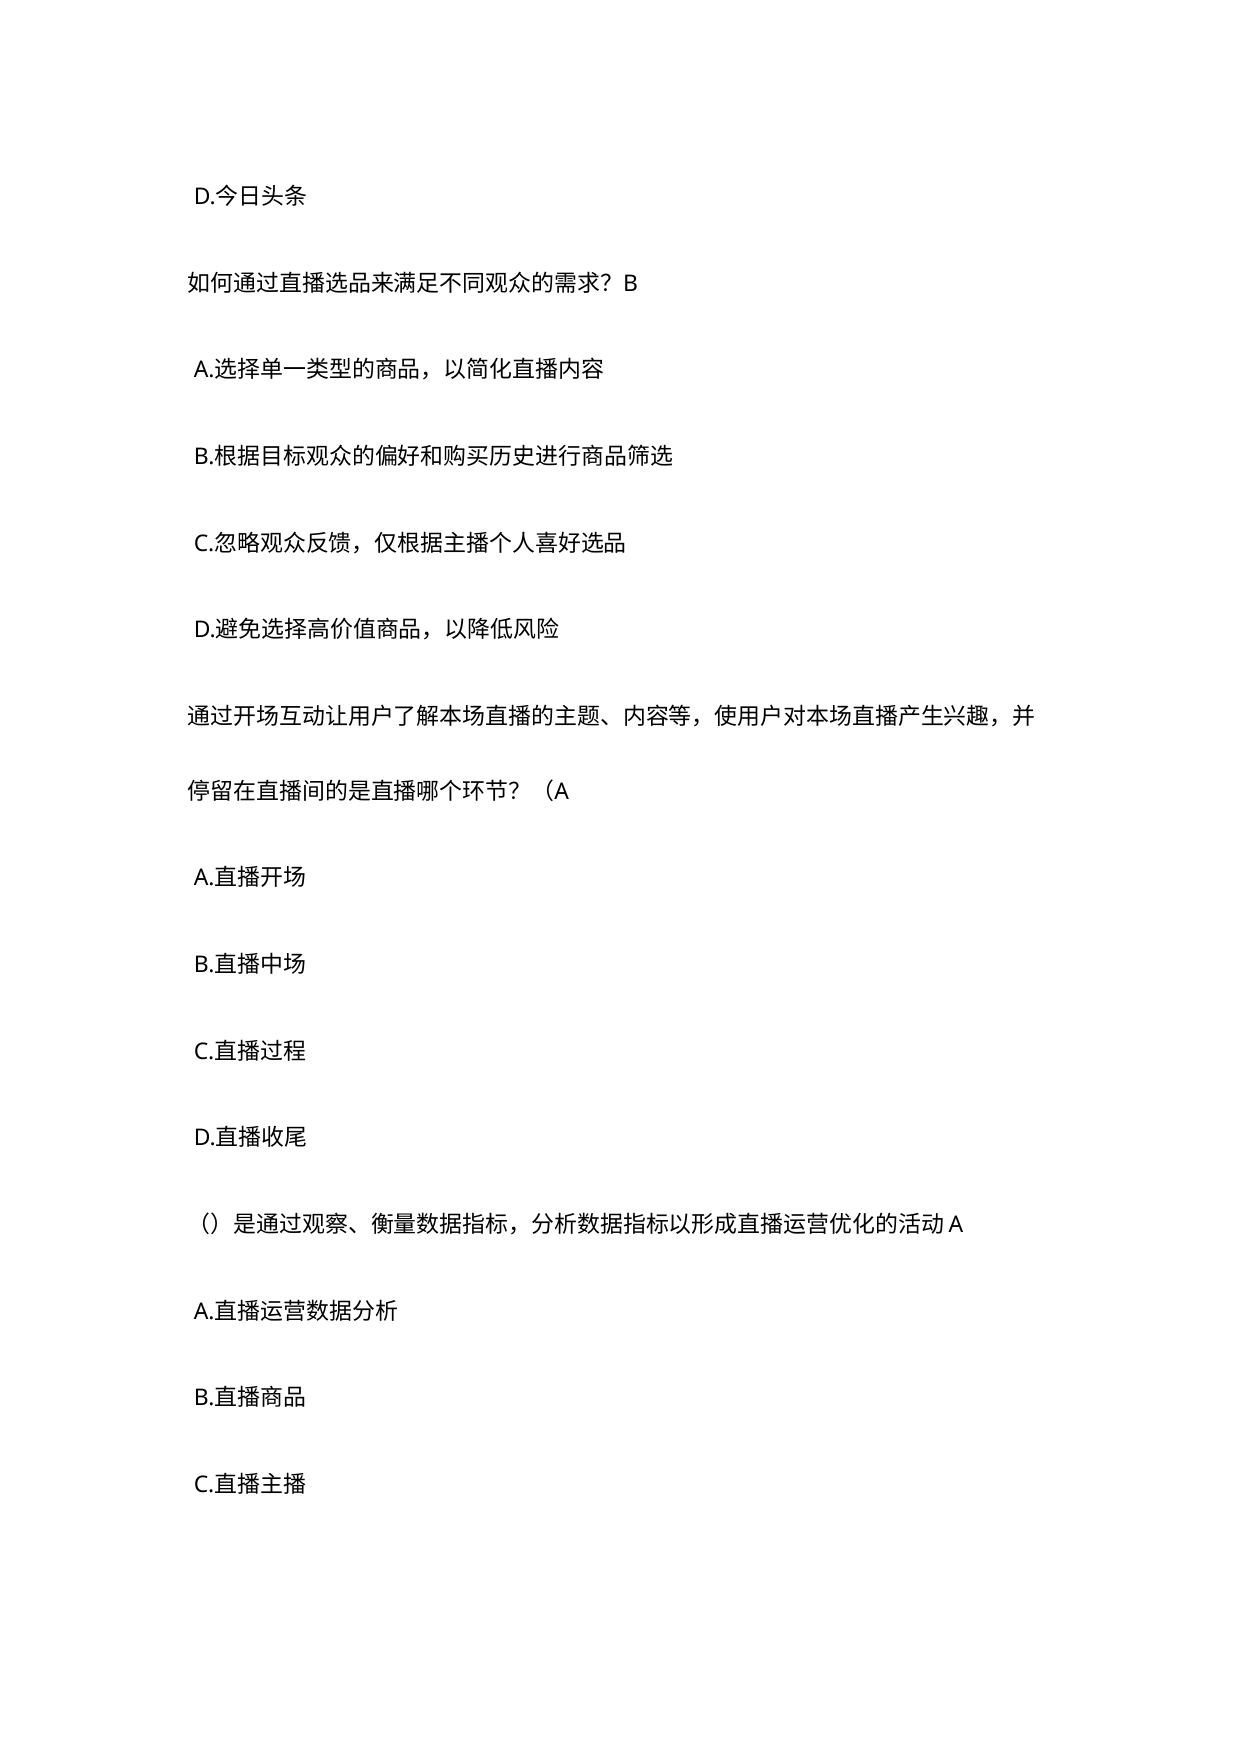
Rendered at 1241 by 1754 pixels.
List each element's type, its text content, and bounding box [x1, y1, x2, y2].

text 通过开场互动让用户了解本场直播的主题、内容等，使用户对本场直播产生兴趣，并停留在直播间的是直播哪个环节？（A [187, 682, 1053, 822]
text C.直播过程 [187, 1017, 1053, 1082]
text D.直播收尾 [187, 1103, 1053, 1168]
text （）是通过观察、衡量数据指标，分析数据指标以形成直播运营优化的活动A [187, 1190, 1053, 1255]
text D.避免选择高价值商品，以降低风险 [187, 595, 1053, 660]
text B.根据目标观众的偏好和购买历史进行商品筛选 [187, 422, 1053, 487]
text D.今日头条 [187, 162, 1053, 227]
text C.直播主播 [187, 1450, 1053, 1515]
text 如何通过直播选品来满足不同观众的需求？B [187, 249, 1053, 314]
text A.选择单一类型的商品，以简化直播内容 [187, 335, 1053, 400]
text A.直播运营数据分析 [187, 1277, 1053, 1342]
text C.忽略观众反馈，仅根据主播个人喜好选品 [187, 509, 1053, 574]
text B.直播中场 [187, 930, 1053, 995]
text B.直播商品 [187, 1363, 1053, 1428]
text A.直播开场 [187, 843, 1053, 908]
